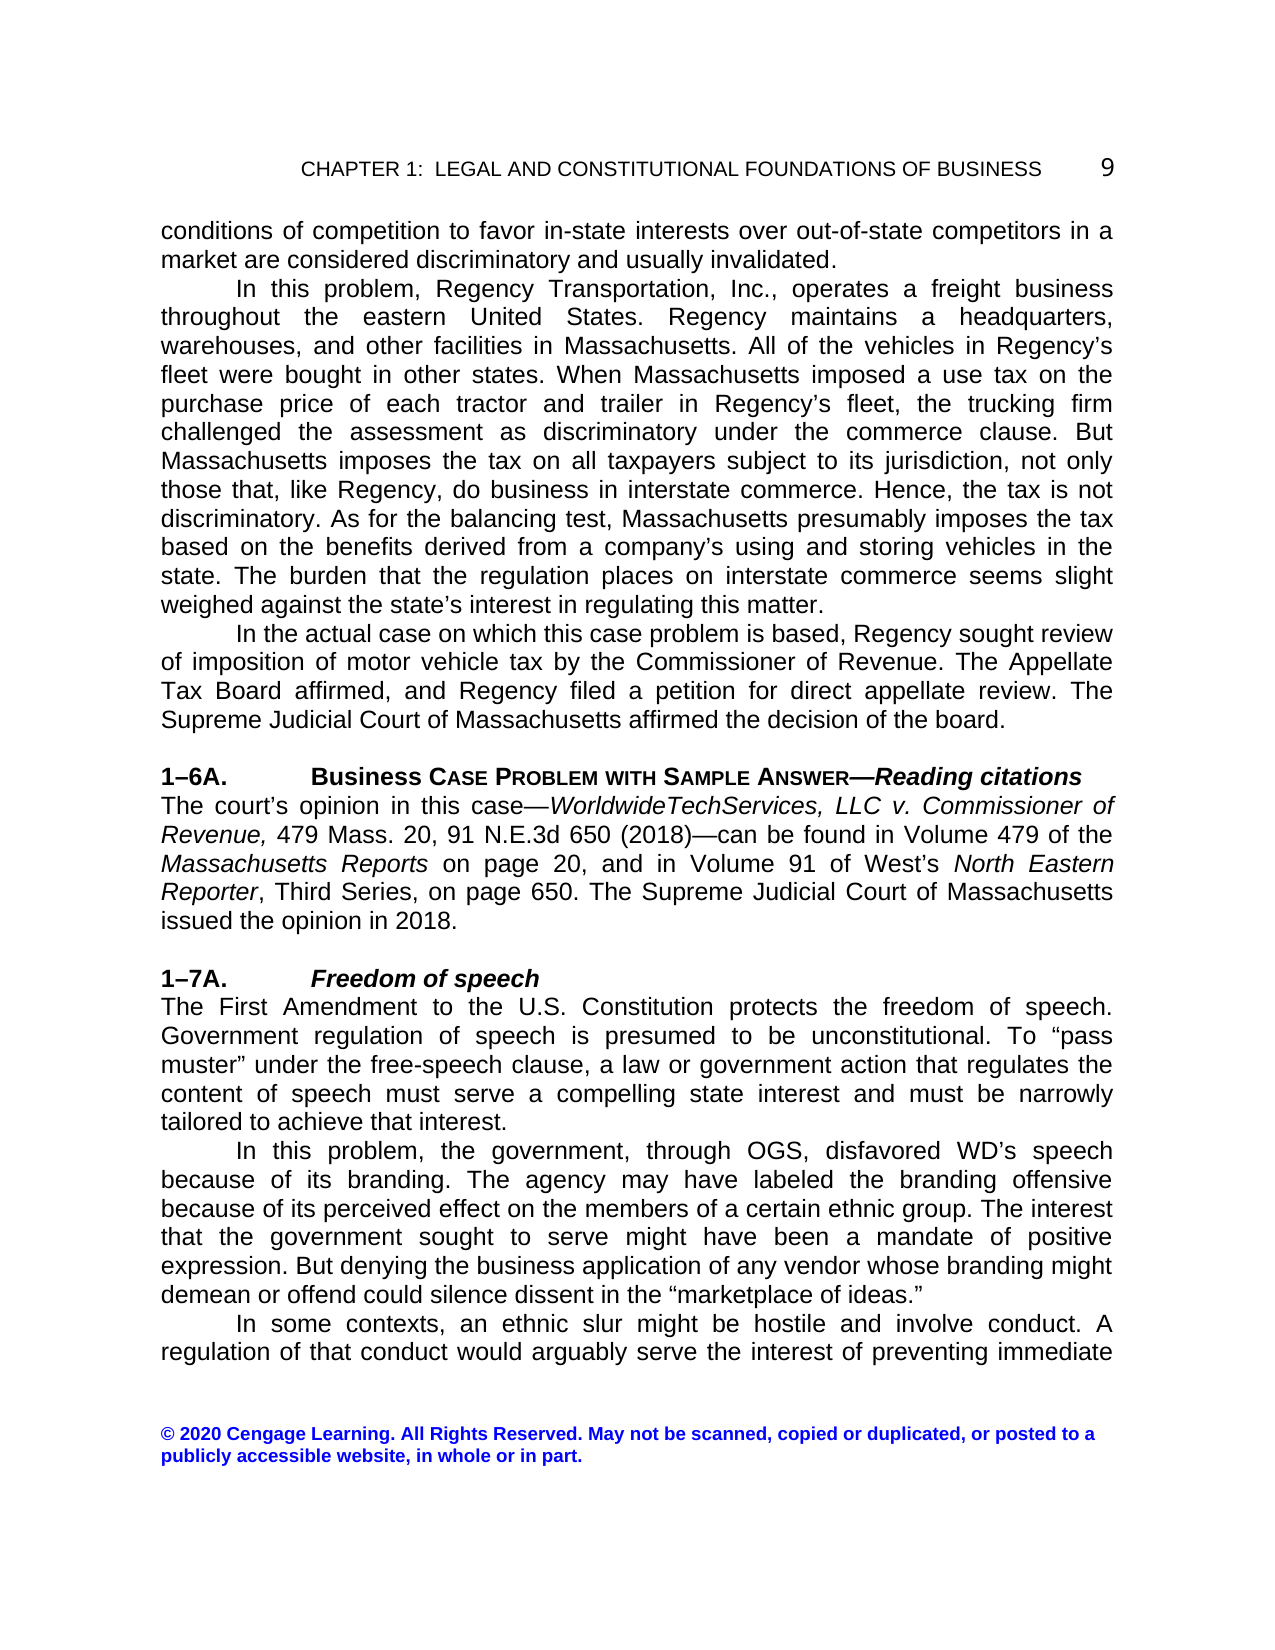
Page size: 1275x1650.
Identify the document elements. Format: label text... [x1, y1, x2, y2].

text 1–6A. Business Case Problem with Sample Answer—Reading citations [161, 762, 1114, 791]
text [161, 216, 1114, 273]
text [161, 1308, 1114, 1366]
text In this problem, the government, through OGS, disfavored WD’s speech because of its branding. The agency may have labeled the branding offensive because of its perceived effect on the members of a certain ethnic group. The interest that the government sought to serve might have been a mandate of positive expression. But denying the business application of any vendor whose branding might demean or offend could silence dissent in the “marketplace of ideas.” [161, 1136, 1114, 1308]
text 1–7A. Freedom of speech [161, 963, 1114, 992]
text In this problem, Regency Transportation, Inc., operates a freight business throughout the eastern United States. Regency maintains a headquarters, warehouses, and other facilities in Massachusetts. All of the vehicles in Regency’s fleet were bought in other states. When Massachusetts imposed a use tax on the purchase price of each tractor and trailer in Regency’s fleet, the trucking firm challenged the assessment as discriminatory under the commerce clause. But Massachusetts imposes the tax on all taxpayers subject to its jurisdiction, not only those that, like Regency, do business in interstate commerce. Hence, the tax is not discriminatory. As for the balancing test, Massachusetts presumably imposes the tax based on the benefits derived from a company’s using and storing vehicles in the state. The burden that the regulation places on interstate commerce seems slight weighed against the state’s interest in regulating this matter. [161, 273, 1114, 618]
text The court’s opinion in this case—WorldwideTechServices, LLC v. Commissioner of Revenue, 479 Mass. 20, 91 N.E.3d 650 (2018)—can be found in Volume 479 of the Massachusetts Reports on page 20, and in Volume 91 of West’s North Eastern Reporter, Third Series, on page 650. The Supreme Judicial Court of Massachusetts issued the opinion in 2018. [161, 791, 1114, 935]
text The First Amendment to the U.S. Constitution protects the freedom of speech. Government regulation of speech is presumed to be unconstitutional. To “pass muster” under the free-speech clause, a law or government action that regulates the content of speech must serve a compelling state interest and must be narrowly tailored to achieve that interest. [161, 992, 1114, 1136]
text In the actual case on which this case problem is based, Regency sought review of imposition of motor vehicle tax by the Commissioner of Revenue. The Appellate Tax Board affirmed, and Regency filed a petition for direct appellate review. The Supreme Judicial Court of Massachusetts affirmed the decision of the board. [161, 618, 1114, 733]
